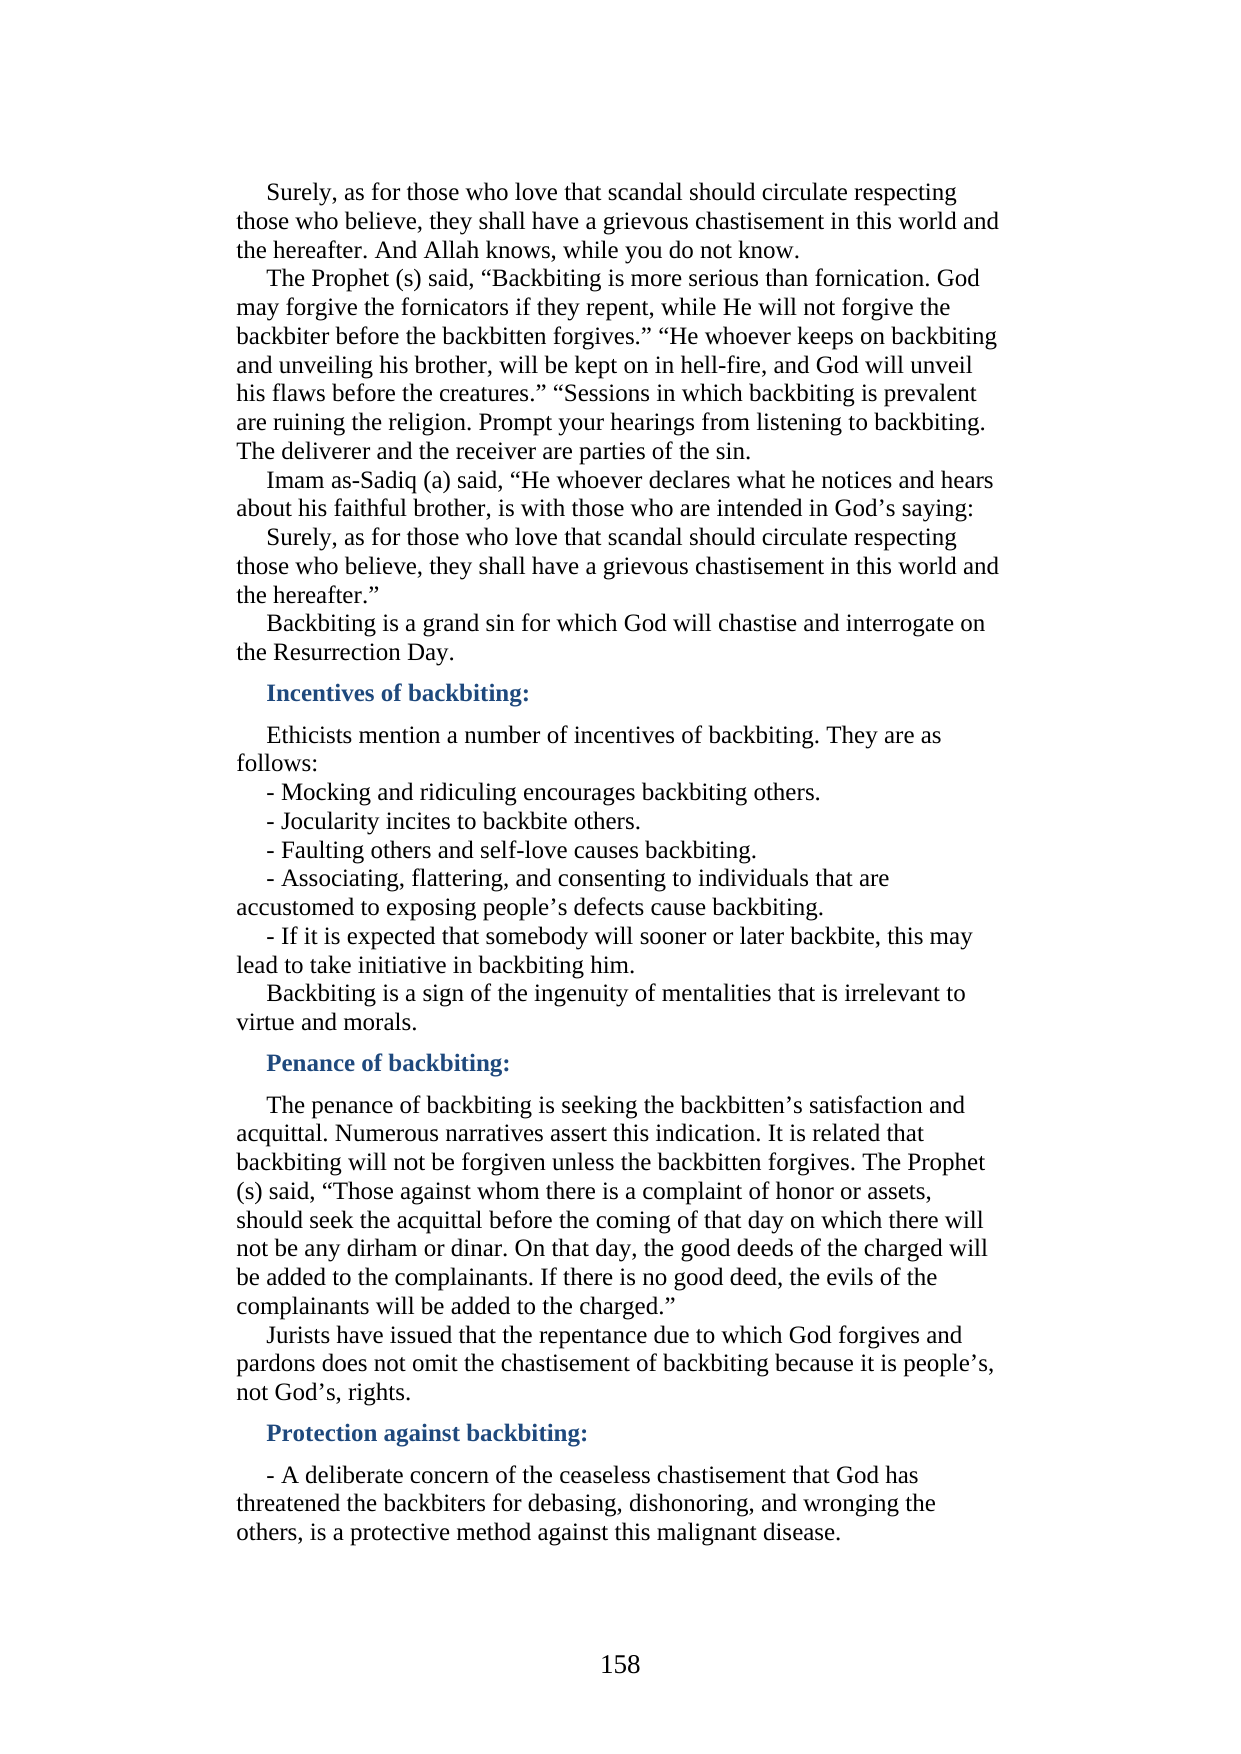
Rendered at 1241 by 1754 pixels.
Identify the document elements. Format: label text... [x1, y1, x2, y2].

text Ethicists mention a number of incentives of backbiting. They are as follows: [236, 720, 1004, 777]
subtitle Penance of backbiting: [236, 1048, 1004, 1077]
text - A deliberate concern of the ceaseless chastisement that God has threatened the backbiters for debasing, dishonoring, and wronging the others, is a protective method against this malignant disease. [236, 1460, 1004, 1546]
text Imam as-Sadiq (a) said, “He whoever declares what he notices and hears about his faithful brother, is with those who are intended in God’s saying: [236, 465, 1004, 522]
text - Mocking and ridiculing encourages backbiting others. [236, 777, 1004, 806]
text Backbiting is a grand sin for which God will chastise and interrogate on the Resurrection Day. [236, 608, 1004, 666]
text Backbiting is a sign of the ingenuity of mentalities that is irrelevant to virtue and morals. [236, 978, 1004, 1036]
subtitle Incentives of backbiting: [236, 678, 1004, 707]
text - Faulting others and self-love causes backbiting. [236, 835, 1004, 863]
text - If it is expected that somebody will sooner or later backbite, this may lead to take initiative in backbiting him. [236, 921, 1004, 978]
text Surely, as for those who love that scandal should circulate respecting those who believe, they shall have a grievous chastisement in this world and the hereafter. And Allah knows, while you do not know. [236, 177, 1004, 263]
text - Jocularity incites to backbite others. [236, 806, 1004, 835]
text - Associating, flattering, and consenting to individuals that are accustomed to exposing people’s defects cause backbiting. [236, 863, 1004, 921]
subtitle Protection against backbiting: [236, 1418, 1004, 1447]
text The Prophet (s) said, “Backbiting is more serious than fornication. God may forgive the fornicators if they repent, while He will not forgive the backbiter before the backbitten forgives.” “He whoever keeps on backbiting and unveiling his brother, will be kept on in hell-fire, and God will unveil his flaws before the creatures.” “Sessions in which backbiting is prevalent are ruining the religion. Prompt your hearings from listening to backbiting. The deliverer and the receiver are parties of the sin. [236, 263, 1004, 465]
text Jurists have issued that the repentance due to which God forgives and pardons does not omit the chastisement of backbiting because it is people’s, not God’s, rights. [236, 1320, 1004, 1406]
text The penance of backbiting is seeking the backbitten’s satisfaction and acquittal. Numerous narratives assert this indication. It is related that backbiting will not be forgiven unless the backbitten forgives. The Prophet (s) said, “Those against whom there is a complaint of honor or assets, should seek the acquittal before the coming of that day on which there will not be any dirham or dinar. On that day, the good deeds of the charged will be added to the complainants. If there is no good deed, the evils of the complainants will be added to the charged.” [236, 1090, 1004, 1320]
text Surely, as for those who love that scandal should circulate respecting those who believe, they shall have a grievous chastisement in this world and the hereafter.” [236, 522, 1004, 608]
